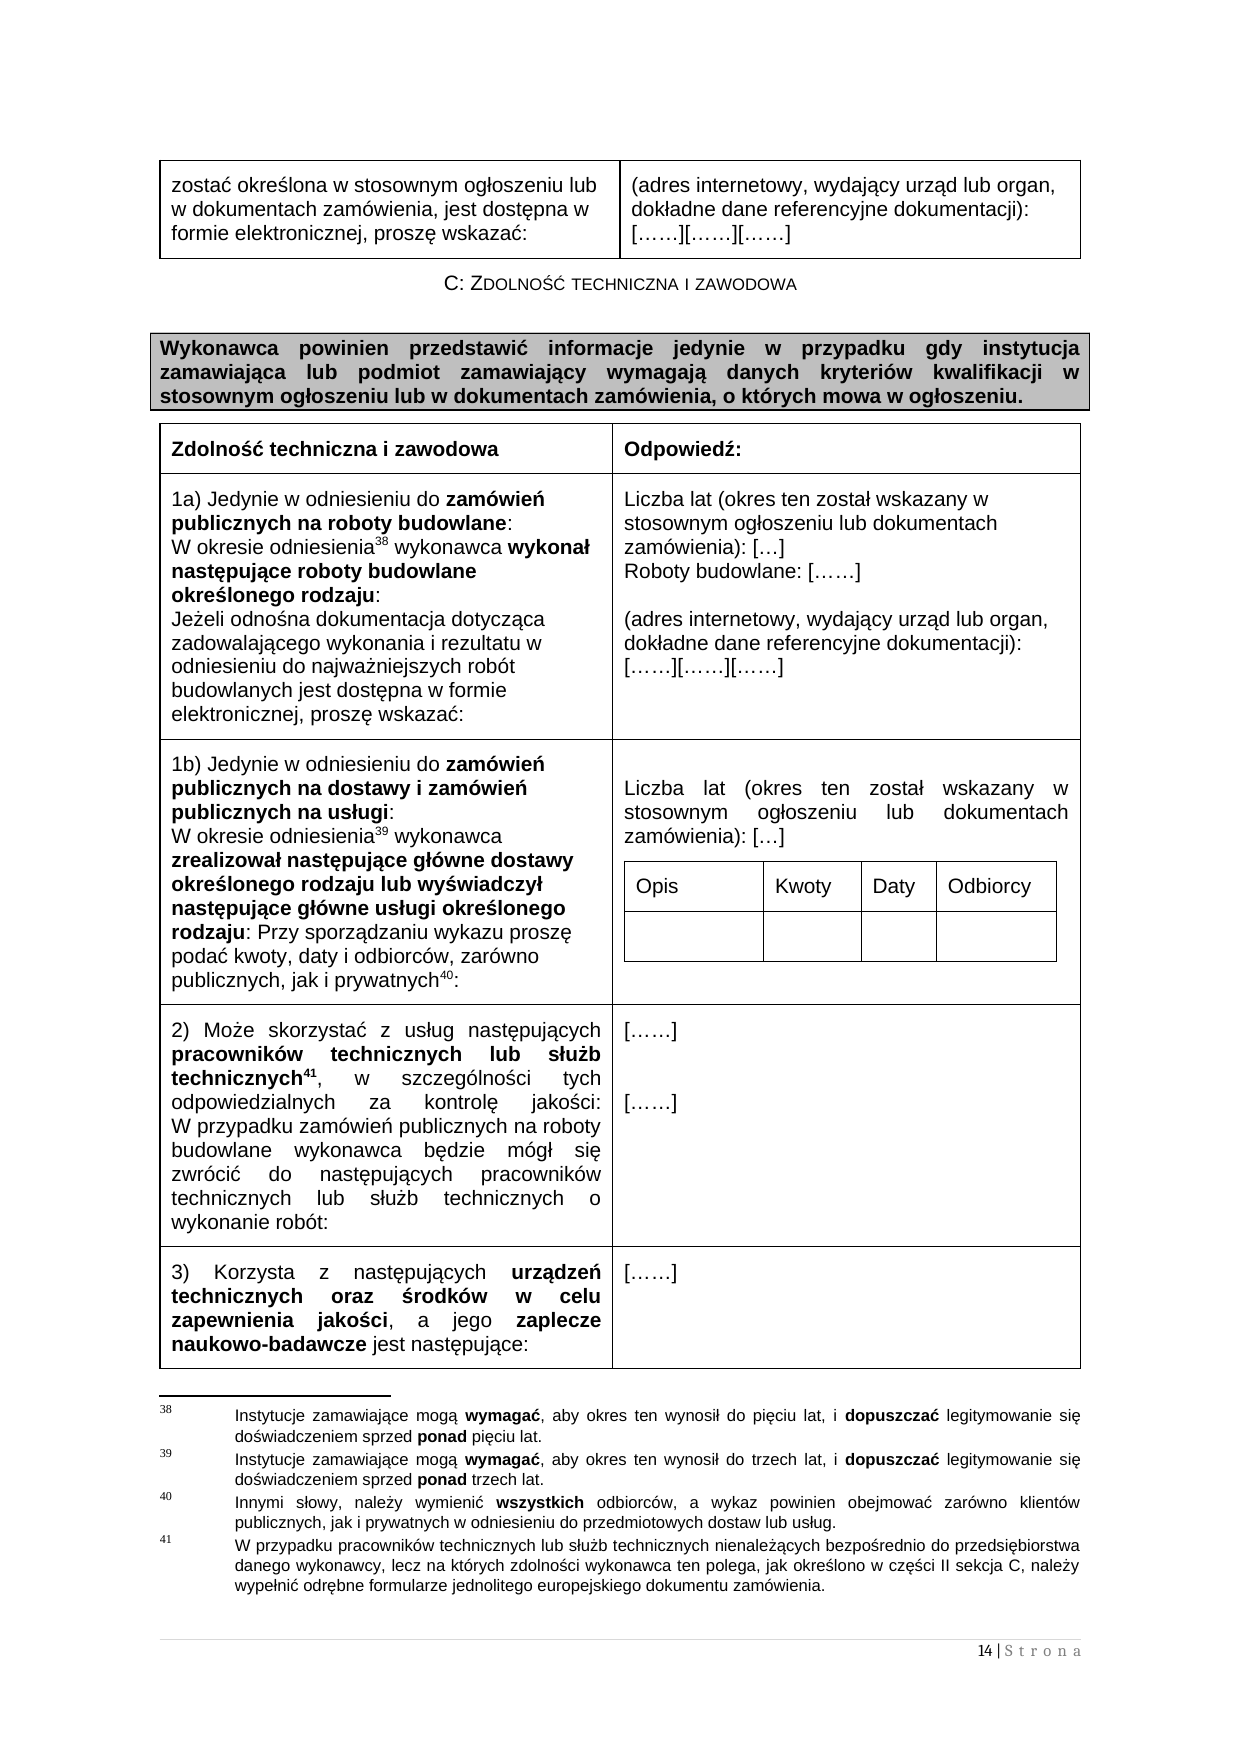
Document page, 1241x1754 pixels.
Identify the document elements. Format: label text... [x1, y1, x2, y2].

table_header Odpowiedź: [613, 424, 1080, 473]
text Wykonawca powinien przedstawić informacje jedynie w przypadku gdy instytucja zamawiająca lub podmiot zamawiający wymagają danych kryteriów kwalifikacji w stosownym ogłoszeniu lub w dokumentach zamówienia, o których mowa w ogłoszeniu. [151, 334, 1089, 409]
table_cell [621, 161, 1080, 257]
table_cell [……] [613, 1247, 1080, 1368]
table_cell 1b) Jedynie w odniesieniu do zamówień publicznych na dostawy i zamówień publicznych na usługi: W okresie odniesienia wykonawca zrealizował następujące główne dostawy określonego rodzaju lub wyświadczył następujące główne usługi określonego rodzaju: Przy sporządzaniu wykazu proszę podać kwoty, daty i odbiorców, zarówno publicznych, jak i prywatnych: [161, 740, 612, 1004]
table_cell Liczba lat (okres ten został wskazany w stosownym ogłoszeniu lub dokumentach zamówienia): […] [613, 740, 1080, 1004]
text C: Zdolność techniczna i zawodowa [159, 271, 1081, 295]
table_cell 2) Może skorzystać z usług następujących pracowników technicznych lub służb technicznych, w szczególności tych odpowiedzialnych za kontrolę jakości: W przypadku zamówień publicznych na roboty budowlane wykonawca będzie mógł się zwrócić do następujących pracowników technicznych lub służb technicznych o wykonanie robót: [161, 1005, 612, 1246]
table_cell 3) Korzysta z następujących urządzeń technicznych oraz środków w celu zapewnienia jakości, a jego zaplecze naukowo-badawcze jest następujące: [161, 1247, 612, 1368]
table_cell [161, 161, 619, 257]
table_cell Liczba lat (okres ten został wskazany w stosownym ogłoszeniu lub dokumentach zamówienia): […] Roboty budowlane: [……] (adres internetowy, wydający urząd lub organ, dokładne dane referencyjne dokumentacji): [……][……][……] [613, 474, 1080, 739]
table_cell [……] [……] [613, 1005, 1080, 1246]
table_cell 1a) Jedynie w odniesieniu do zamówień publicznych na roboty budowlane: W okresie odniesienia wykonawca wykonał następujące roboty budowlane określonego rodzaju: Jeżeli odnośna dokumentacja dotycząca zadowalającego wykonania i rezultatu w odniesieniu do najważniejszych robót budowlanych jest dostępna w formie elektronicznej, proszę wskazać: [161, 474, 612, 739]
table_header Zdolność techniczna i zawodowa [161, 424, 612, 473]
